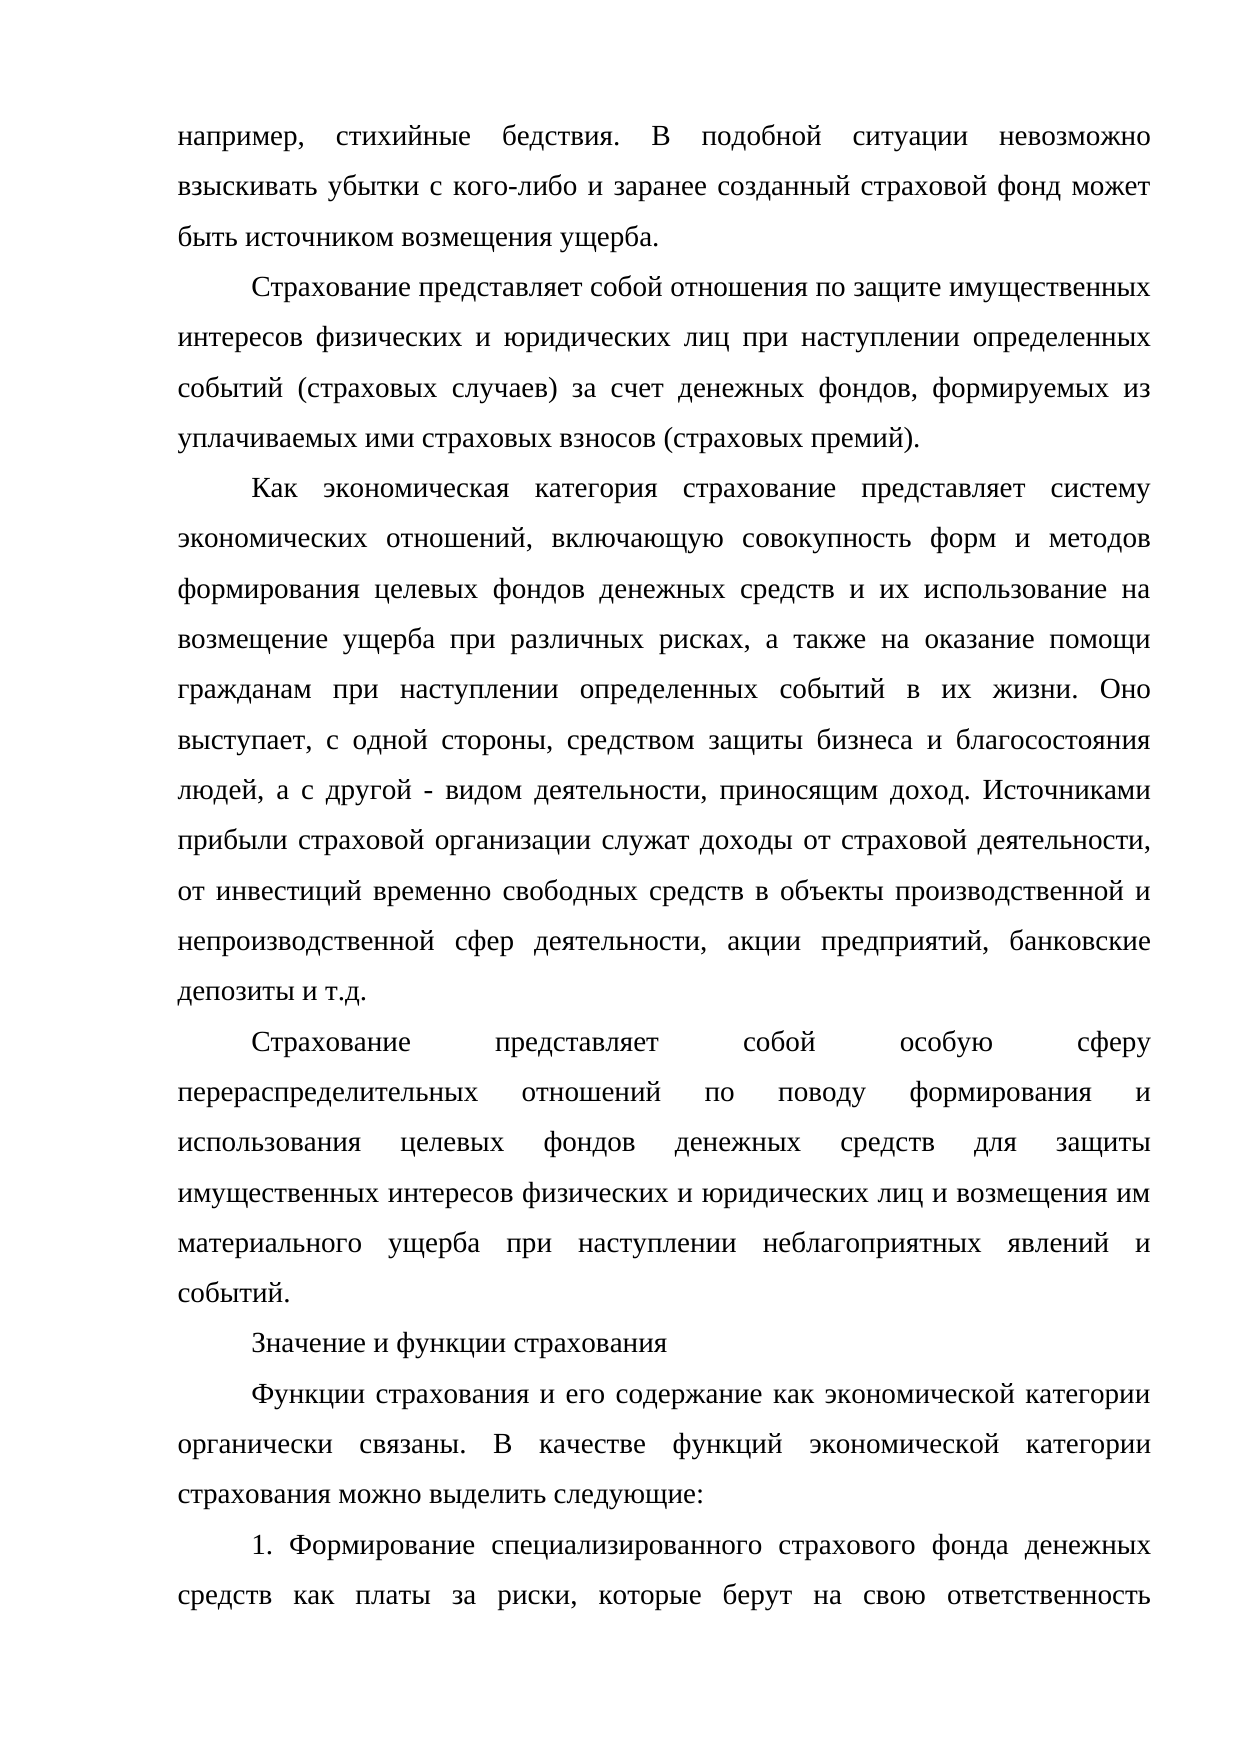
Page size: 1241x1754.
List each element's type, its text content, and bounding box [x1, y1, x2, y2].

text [177, 118, 1152, 252]
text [177, 1527, 1152, 1611]
text Страхование представляет собой особую сферу перераспределительных отношений по поводу формирования и использования целевых фондов денежных средств для защиты имущественных интересов физических и юридических лиц и возмещения им материального ущерба при наступлении неблагоприятных явлений и событий. [177, 1024, 1152, 1309]
text Функции страхования и его содержание как экономической категории органически связаны. В качестве функций экономической категории страхования можно выделить следующие: [177, 1376, 1152, 1510]
text Как экономическая категория страхование представляет систему экономических отношений, включающую совокупность форм и методов формирования целевых фондов денежных средств и их использование на возмещение ущерба при различных рисках, а также на оказание помощи гражданам при наступлении определенных событий в их жизни. Оно выступает, с одной стороны, средством защиты бизнеса и благосостояния людей, а с другой - видом деятельности, приносящим доход. Источниками прибыли страховой организации служат доходы от страховой деятельности, от инвестиций временно свободных средств в объекты производственной и непроизводственной сфер деятельности, акции предприятий, банковские депозиты и т.д. [177, 470, 1152, 1007]
text Значение и функции страхования [177, 1326, 1152, 1359]
text Страхование представляет собой отношения по защите имущественных интересов физических и юридических лиц при наступлении определенных событий (страховых случаев) за счет денежных фондов, формируемых из уплачиваемых ими страховых взносов (страховых премий). [177, 269, 1152, 453]
